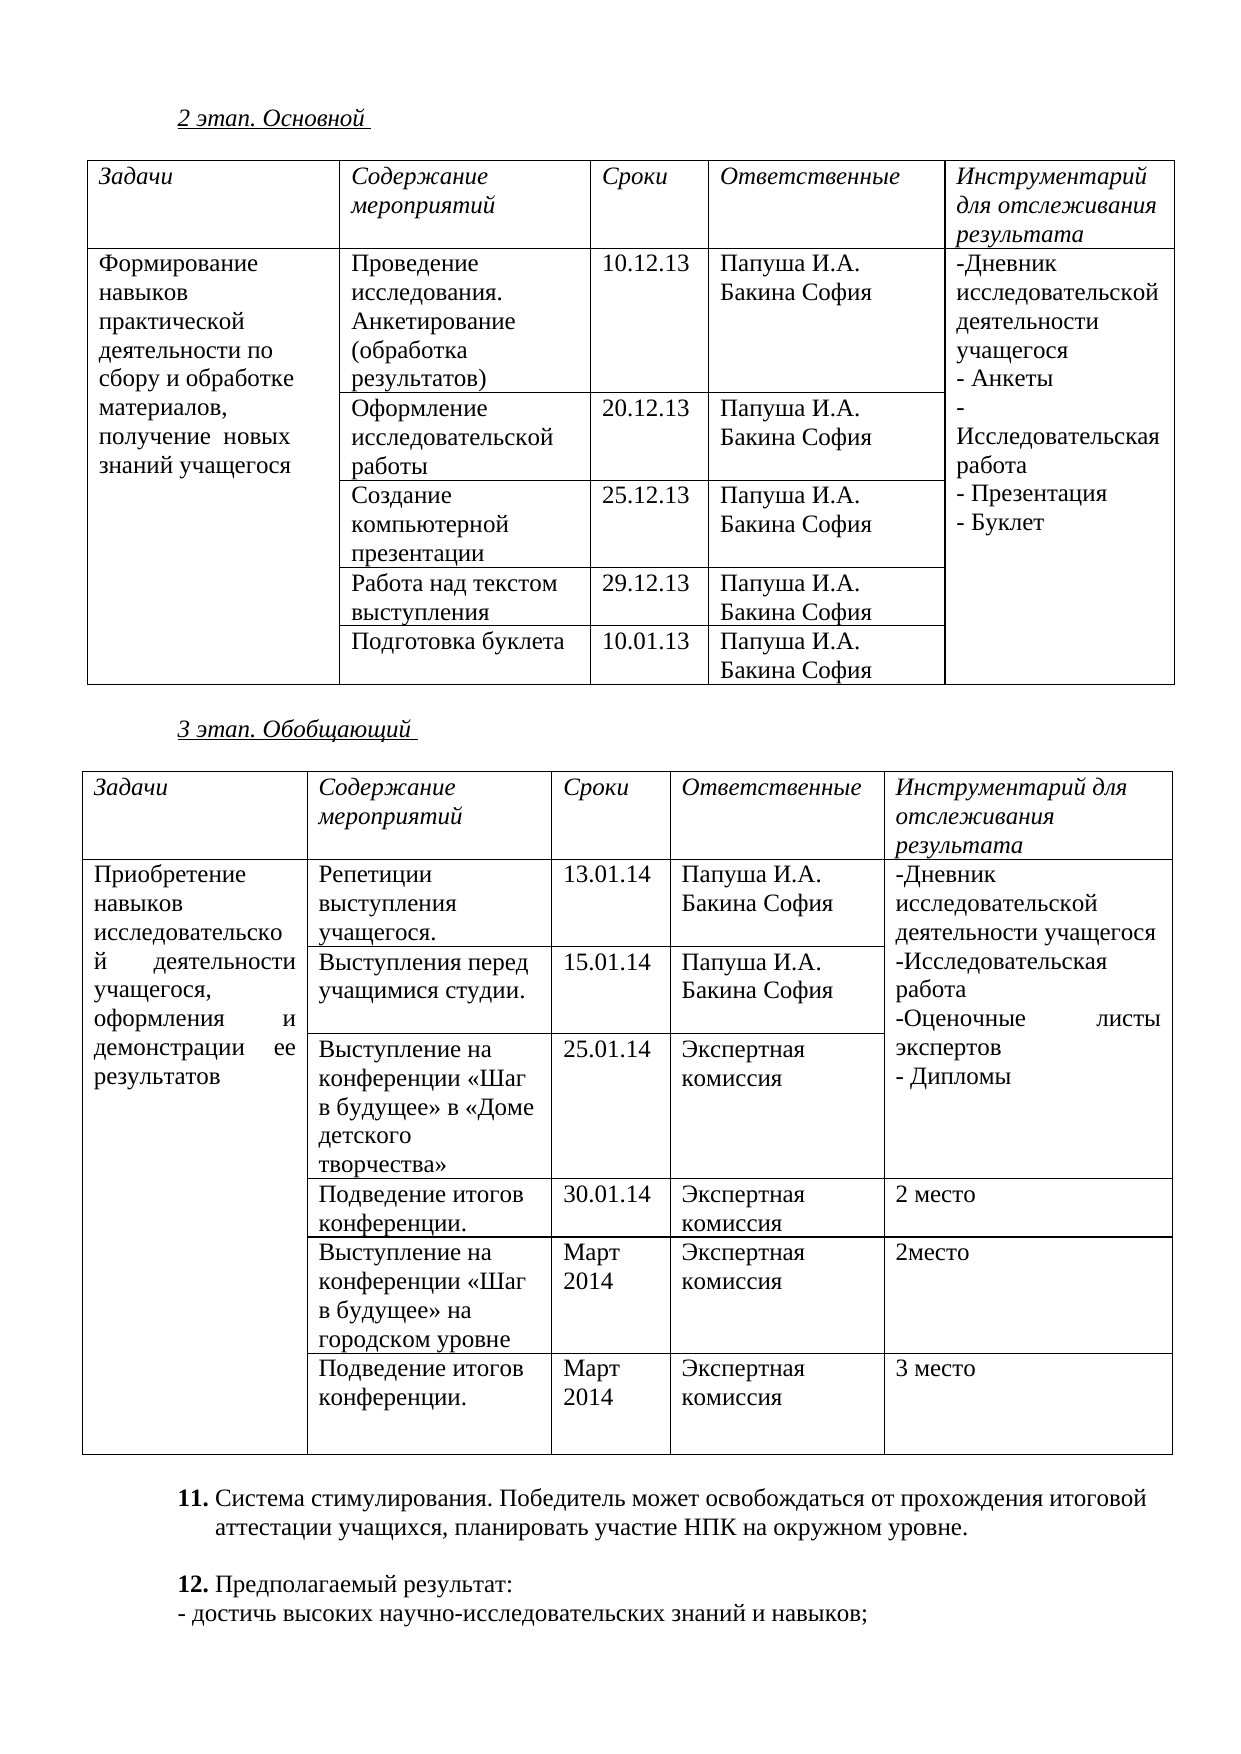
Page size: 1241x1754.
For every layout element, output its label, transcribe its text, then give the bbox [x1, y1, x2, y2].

table_cell 2место [885, 1238, 1172, 1352]
table_cell Март 2014 [552, 1354, 670, 1453]
table_cell Подведение итогов конференции. [308, 1354, 551, 1453]
table_cell 30.01.14 [552, 1179, 670, 1236]
table_header Инструментарий для отслеживания результата [885, 772, 1172, 858]
table_cell Папуша И.А. Бакина София [671, 860, 884, 946]
list Система стимулирования. Победитель может освобождаться от прохождения итоговой аттестации учащихся, планировать участие НПК на окружном уровне. [177, 1483, 1152, 1541]
text 3 этап. Обобщающий [177, 714, 1152, 742]
table_cell Проведение исследования. Анкетирование (обработка результатов) [340, 249, 590, 392]
list Предполагаемый результат: [177, 1569, 1152, 1598]
table_cell Папуша И.А. Бакина София [709, 568, 944, 625]
table_cell Формирование навыков практической деятельности по сбору и обработке материалов, получение новых знаний учащегося [88, 249, 339, 684]
table_cell 2 место [885, 1179, 1172, 1236]
text 2 этап. Основной [177, 103, 1152, 131]
text - достичь высоких научно-исследовательских знаний и навыков; [177, 1598, 1152, 1627]
table_header Сроки [591, 161, 708, 247]
table_cell 3 место [885, 1354, 1172, 1453]
table_cell 29.12.13 [591, 568, 708, 625]
table_header Ответственные [709, 161, 944, 247]
table_cell Создание компьютерной презентации [340, 481, 590, 567]
table_header Содержание мероприятий [308, 772, 551, 858]
table_cell 20.12.13 [591, 393, 708, 479]
table_cell Папуша И.А. Бакина София [709, 626, 944, 684]
table_cell Подведение итогов конференции. [308, 1179, 551, 1236]
table_header Инструментарий для отслеживания результата [946, 161, 1174, 247]
table_cell 15.01.14 [552, 947, 670, 1033]
table_cell Подготовка буклета [340, 626, 590, 684]
table_cell Приобретение навыков исследовательской деятельности учащегося, оформления и демонстрации ее результатов [83, 860, 307, 1453]
table_cell Выступление на конференции «Шаг в будущее» на городском уровне [308, 1238, 551, 1352]
table_header Задачи [88, 161, 339, 247]
table_cell 25.12.13 [591, 481, 708, 567]
table_cell Работа над текстом выступления [340, 568, 590, 625]
table_cell Март 2014 [552, 1238, 670, 1352]
table_header Сроки [552, 772, 670, 858]
table_cell Оформление исследовательской работы [340, 393, 590, 479]
table_cell 25.01.14 [552, 1034, 670, 1178]
table_header Задачи [83, 772, 307, 858]
table_cell Экспертная комиссия [671, 1354, 884, 1453]
table_cell Выступления перед учащимися студии. [308, 947, 551, 1033]
table_cell 10.01.13 [591, 626, 708, 684]
table_cell Папуша И.А. Бакина София [671, 947, 884, 1033]
table_header Содержание мероприятий [340, 161, 590, 247]
table_cell Экспертная комиссия [671, 1179, 884, 1236]
table_cell Экспертная комиссия [671, 1034, 884, 1178]
table_cell Папуша И.А. Бакина София [709, 481, 944, 567]
table_cell Экспертная комиссия [671, 1238, 884, 1352]
table_cell Выступление на конференции «Шаг в будущее» в «Доме детского творчества» [308, 1034, 551, 1178]
table_cell -Дневник исследовательской деятельности учащегося -Исследовательская работа -Оценочные листы экспертов - Дипломы [885, 860, 1172, 1178]
table_cell 10.12.13 [591, 249, 708, 392]
table_cell Репетиции выступления учащегося. [308, 860, 551, 946]
table_header Ответственные [671, 772, 884, 858]
table_cell 13.01.14 [552, 860, 670, 946]
table_cell Папуша И.А. Бакина София [709, 393, 944, 479]
table_cell -Дневник исследовательской деятельности учащегося - Анкеты -Исследовательская работа - Презентация - Буклет [946, 249, 1174, 684]
table_cell Папуша И.А. Бакина София [709, 249, 944, 392]
